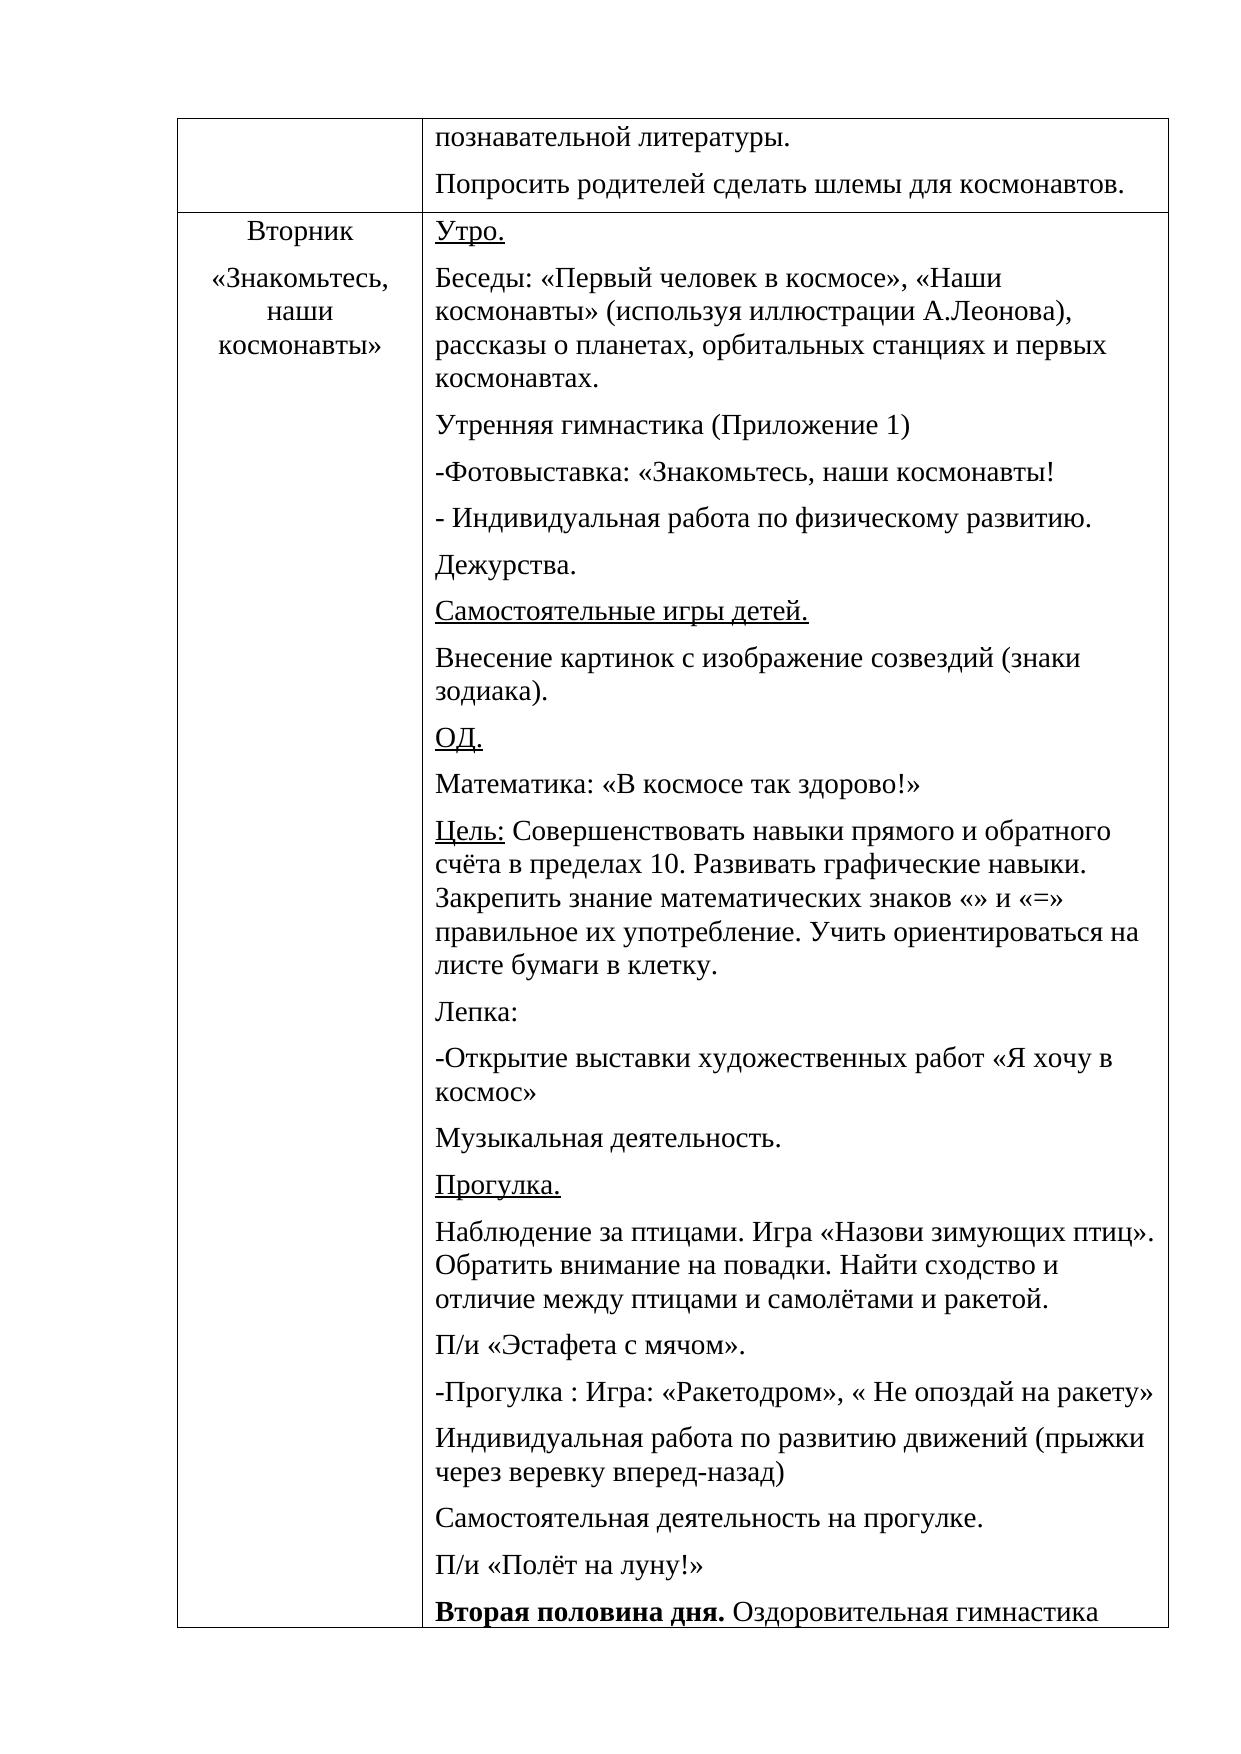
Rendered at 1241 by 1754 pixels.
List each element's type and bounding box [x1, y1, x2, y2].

table_cell [423, 213, 1168, 1627]
table_cell [178, 119, 422, 212]
table_cell [178, 213, 422, 1627]
table_cell [423, 119, 1168, 212]
